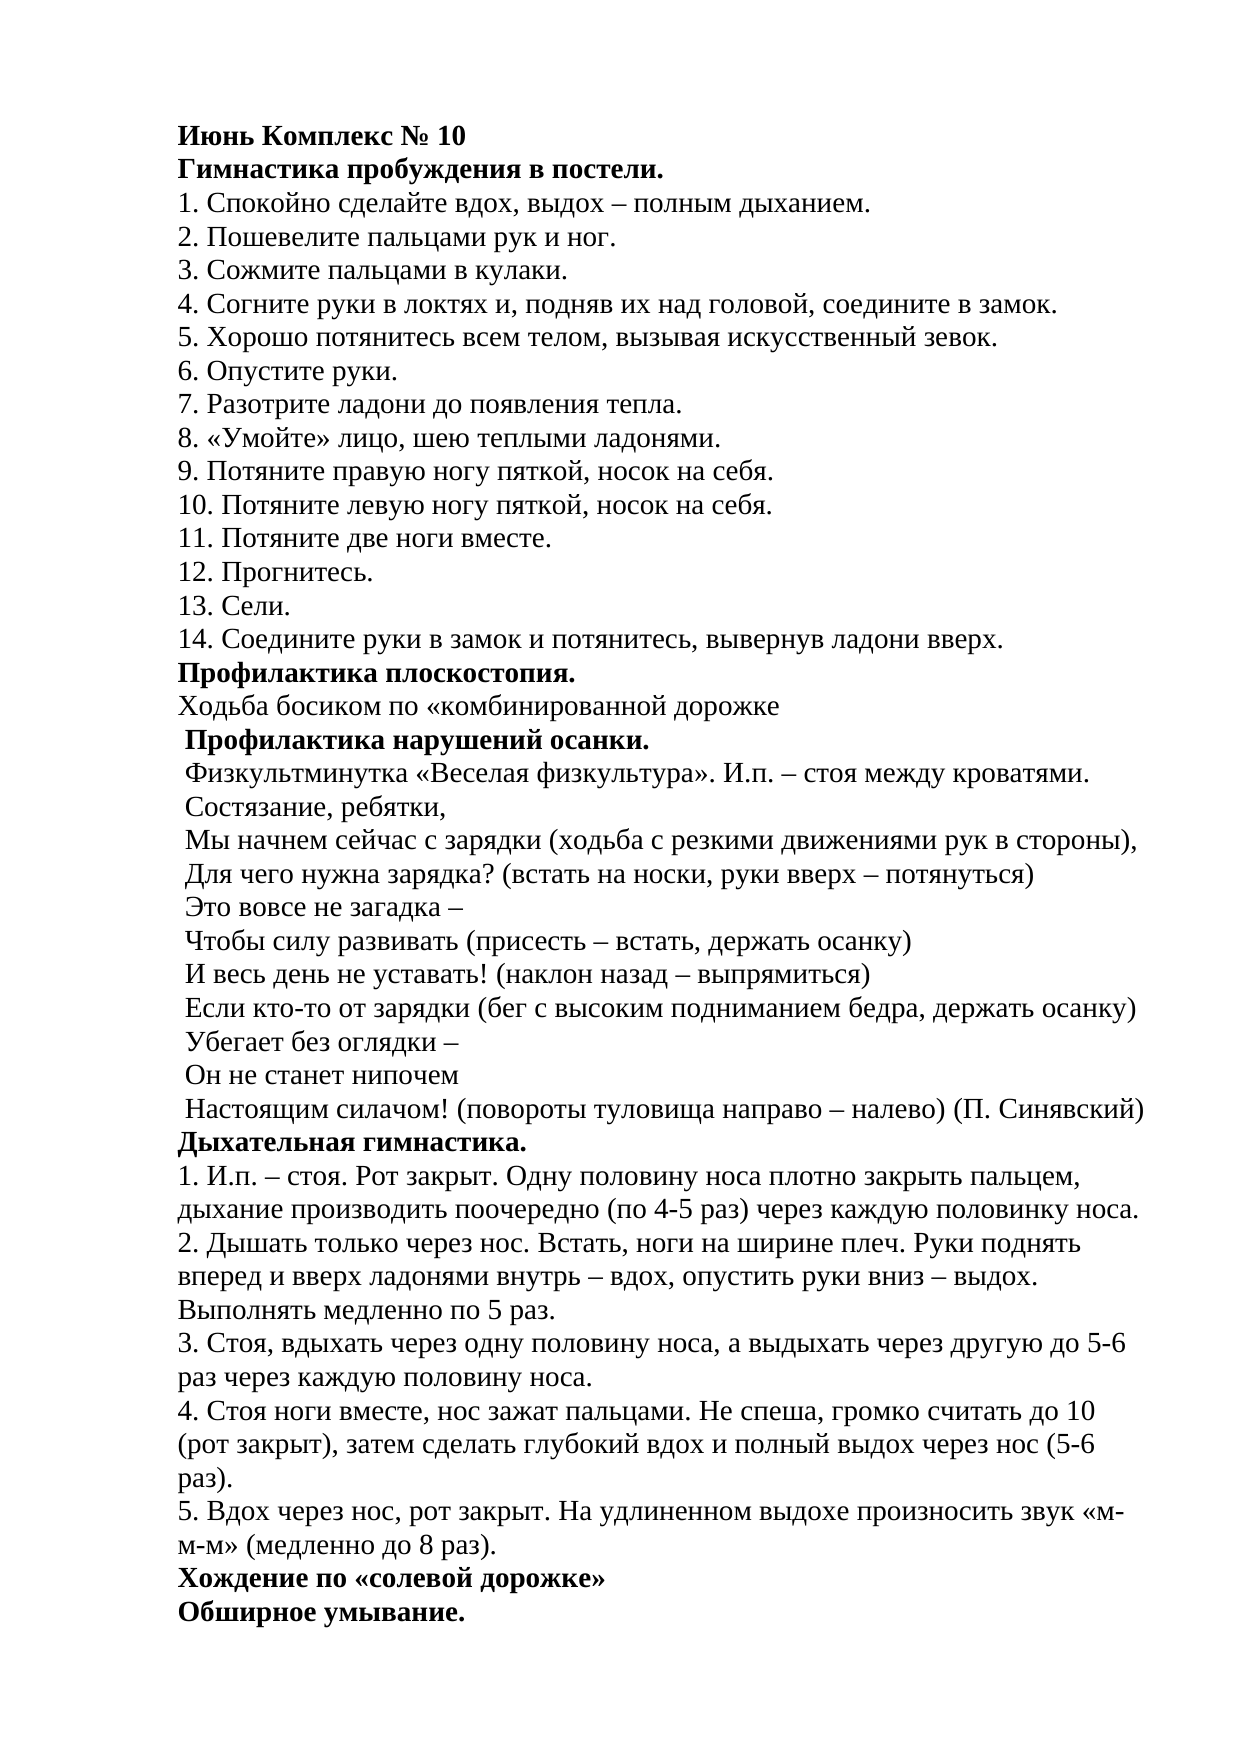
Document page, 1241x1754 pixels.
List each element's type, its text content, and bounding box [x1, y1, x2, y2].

text Состязание, ребятки, [177, 789, 1152, 822]
text 11. Потяните две ноги вместе. [177, 521, 1152, 554]
text 6. Опустите руки. [177, 353, 1152, 386]
text 14. Соедините руки в замок и потянитесь, вывернув ладони вверх. [177, 621, 1152, 655]
text 5. Вдох через нос, рот закрыт. На удлиненном выдохе произносить звук «м-м-м» (медленно до 8 раз). [177, 1493, 1152, 1560]
text 7. Разотрите ладони до появления тепла. [177, 386, 1152, 420]
text Чтобы силу развивать (присесть – встать, держать осанку) [177, 923, 1152, 957]
text Хождение по «солевой дорожке» [177, 1560, 1152, 1594]
text 8. «Умойте» лицо, шею теплыми ладонями. [177, 420, 1152, 453]
text Он не станет нипочем [177, 1057, 1152, 1091]
text 9. Потяните правую ногу пяткой, носок на себя. [177, 453, 1152, 487]
text 1. Спокойно сделайте вдох, выдох – полным дыханием. [177, 185, 1152, 219]
text Дыхательная гимнастика. [177, 1124, 1152, 1158]
text Гимнастика пробуждения в постели. [177, 152, 1152, 185]
text 4. Согните руки в локтях и, подняв их над головой, соедините в замок. [177, 286, 1152, 319]
text 2. Дышать только через нос. Встать, ноги на ширине плеч. Руки поднять вперед и вверх ладонями внутрь – вдох, опустить руки вниз – выдох. Выполнять медленно по 5 раз. [177, 1225, 1152, 1326]
text Обширное умывание. [177, 1594, 1152, 1627]
text 5. Хорошо потянитесь всем телом, вызывая искусственный зевок. [177, 319, 1152, 353]
text Если кто-то от зарядки (бег с высоким подниманием бедра, держать осанку) [177, 990, 1152, 1024]
text Мы начнем сейчас с зарядки (ходьба с резкими движениями рук в стороны), [177, 822, 1152, 856]
text 13. Сели. [177, 588, 1152, 621]
text 12. Прогнитесь. [177, 554, 1152, 588]
text Настоящим силачом! (повороты туловища направо – налево) (П. Синявский) [177, 1091, 1152, 1124]
text 3. Стоя, вдыхать через одну половину носа, а выдыхать через другую до 5-6 раз через каждую половину носа. [177, 1326, 1152, 1393]
text Это вовсе не загадка – [177, 889, 1152, 923]
text 2. Пошевелите пальцами рук и ног. [177, 219, 1152, 252]
text Ходьба босиком по «комбинированной дорожке [177, 688, 1152, 722]
text 4. Стоя ноги вместе, нос зажат пальцами. Не спеша, громко считать до 10 (рот закрыт), затем сделать глубокий вдох и полный выдох через нос (5-6 раз). [177, 1393, 1152, 1493]
text Июнь Комплекс № 10 [177, 118, 1152, 152]
text Профилактика нарушений осанки. [177, 722, 1152, 755]
text 1. И.п. – стоя. Рот закрыт. Одну половину носа плотно закрыть пальцем, дыхание производить поочередно (по 4-5 раз) через каждую половинку носа. [177, 1158, 1152, 1225]
text 3. Сожмите пальцами в кулаки. [177, 252, 1152, 286]
text Профилактика плоскостопия. [177, 655, 1152, 688]
text Убегает без оглядки – [177, 1024, 1152, 1057]
text Для чего нужна зарядка? (встать на носки, руки вверх – потянуться) [177, 856, 1152, 889]
text 10. Потяните левую ногу пяткой, носок на себя. [177, 487, 1152, 521]
text Физкультминутка «Веселая физкультура». И.п. – стоя между кроватями. [177, 755, 1152, 789]
text И весь день не уставать! (наклон назад – выпрямиться) [177, 957, 1152, 990]
